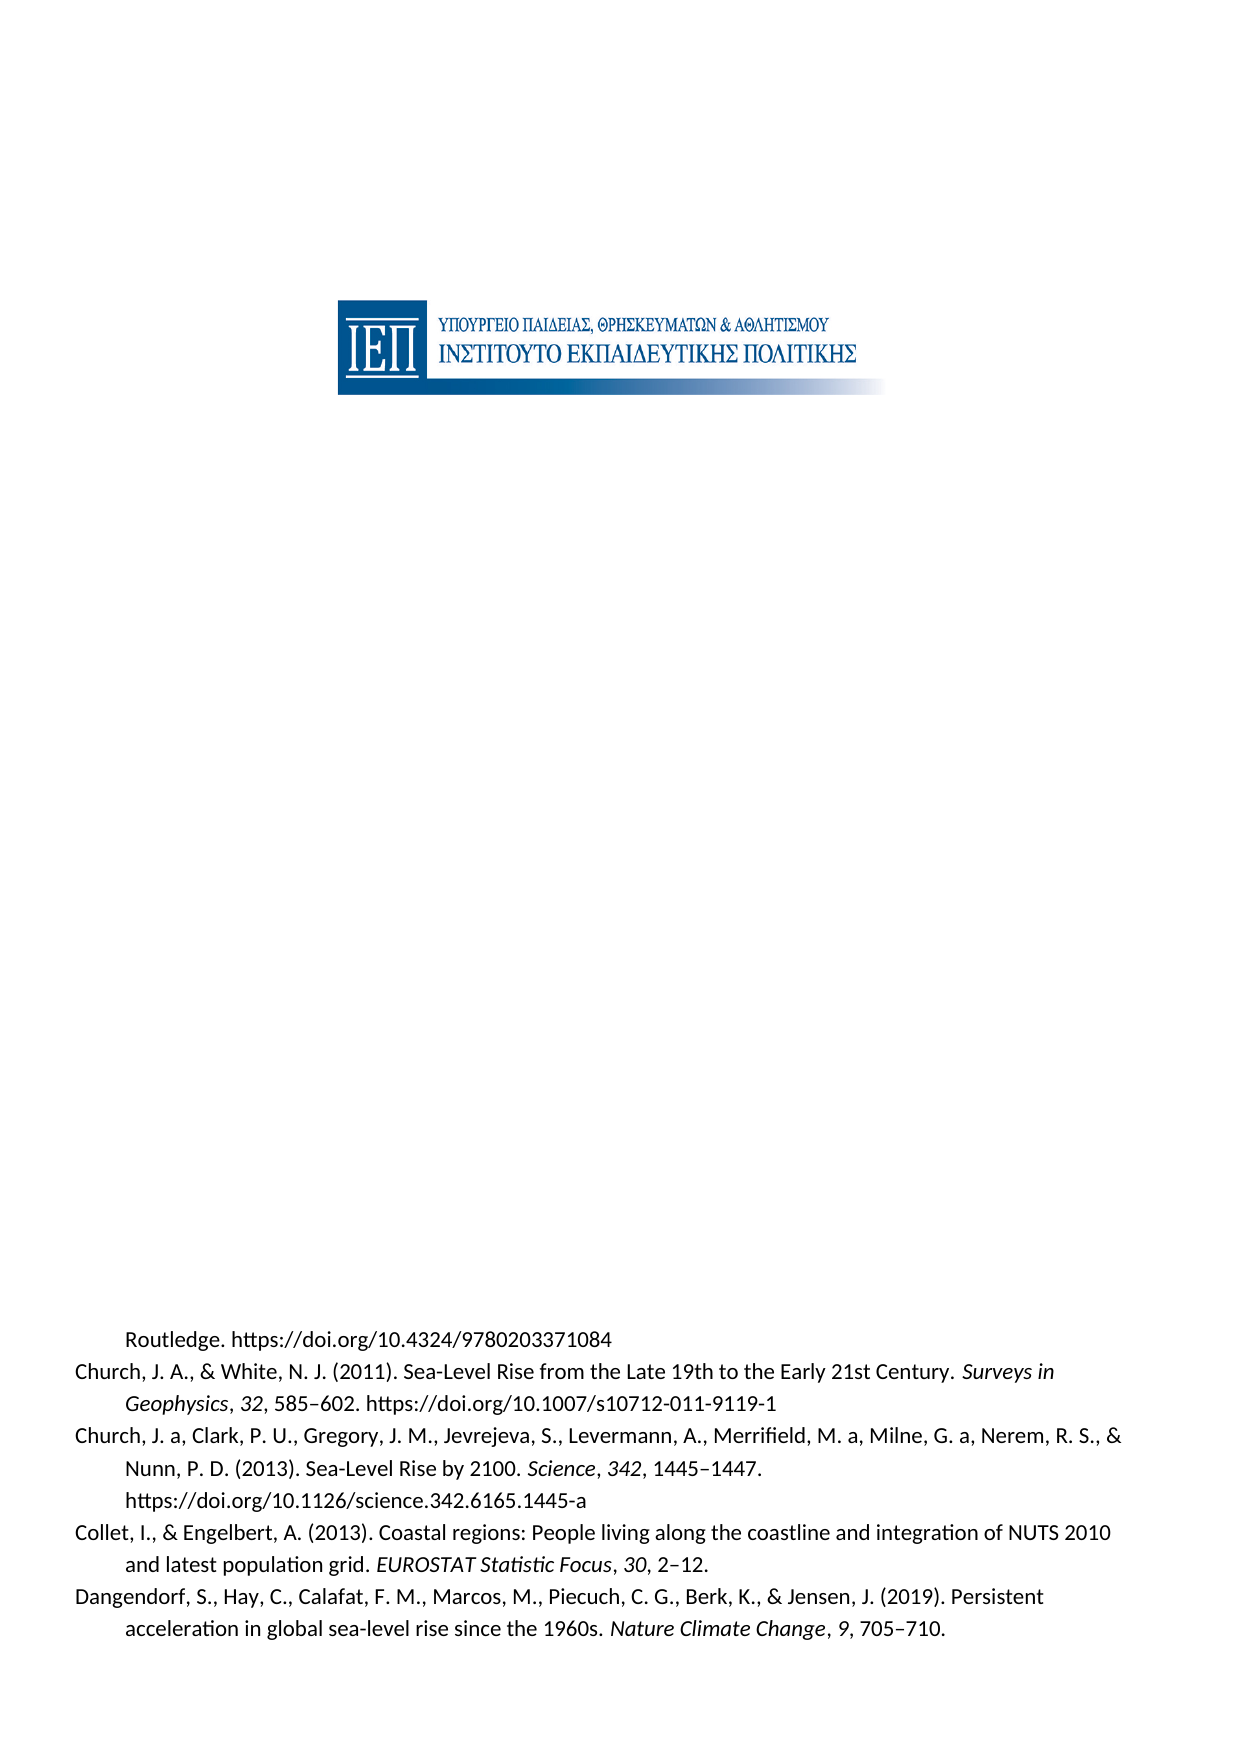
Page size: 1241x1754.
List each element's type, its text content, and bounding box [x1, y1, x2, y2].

text Church, J. a, Clark, P. U., Gregory, J. M., Jevrejeva, S., Levermann, A., Merrifield, M. a, Milne, G. a, Nerem, R. S., & Nunn, P. D. (2013). Sea-Level Rise by 2100. Science, 342, 1445–1447. https://doi.org/10.1126/science.342.6165.1445-a [75, 1421, 1148, 1514]
picture [337, 300, 886, 395]
text Dangendorf, S., Hay, C., Calafat, F. M., Marcos, M., Piecuch, C. G., Berk, K., & Jensen, J. (2019). Persistent acceleration in global sea-level rise since the 1960s. Nature Climate Change, 9, 705–710. https://doi.org/10.1038/s41558-019-0531-8 [75, 1582, 1148, 1643]
text Church, J. A., & White, N. J. (2011). Sea-Level Rise from the Late 19th to the Early 21st Century. Surveys in Geophysics, 32, 585–602. https://doi.org/10.1007/s10712-011-9119-1 [75, 1357, 1148, 1417]
text Charlton, R. (2007). Fundamentals of fluvial geomorphology. In Fundamentals of Fluvial Geomorphology. Routledge. https://doi.org/10.4324/9780203371084 [75, 1325, 1148, 1353]
text Collet, I., & Engelbert, A. (2013). Coastal regions: People living along the coastline and integration of NUTS 2010 and latest population grid. EUROSTAT Statistic Focus, 30, 2–12. [75, 1518, 1148, 1578]
